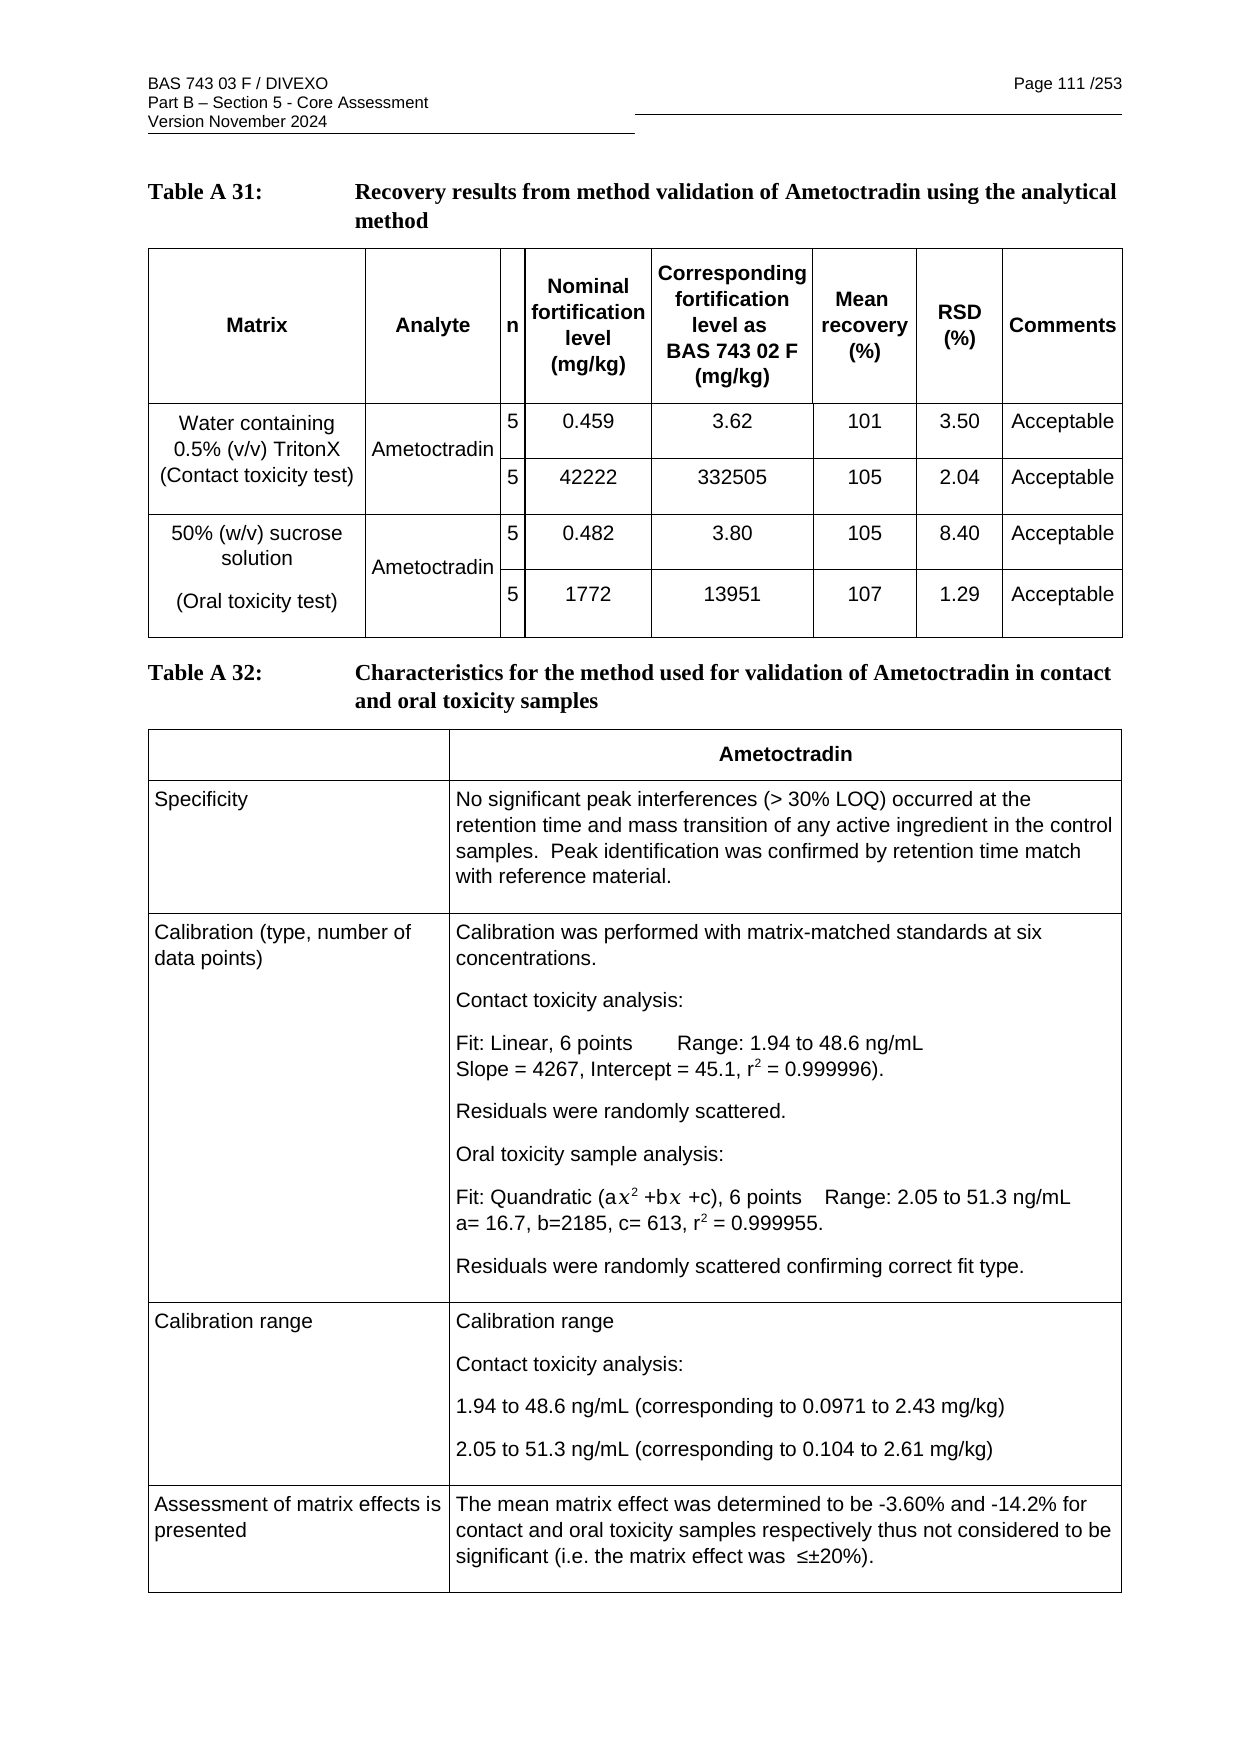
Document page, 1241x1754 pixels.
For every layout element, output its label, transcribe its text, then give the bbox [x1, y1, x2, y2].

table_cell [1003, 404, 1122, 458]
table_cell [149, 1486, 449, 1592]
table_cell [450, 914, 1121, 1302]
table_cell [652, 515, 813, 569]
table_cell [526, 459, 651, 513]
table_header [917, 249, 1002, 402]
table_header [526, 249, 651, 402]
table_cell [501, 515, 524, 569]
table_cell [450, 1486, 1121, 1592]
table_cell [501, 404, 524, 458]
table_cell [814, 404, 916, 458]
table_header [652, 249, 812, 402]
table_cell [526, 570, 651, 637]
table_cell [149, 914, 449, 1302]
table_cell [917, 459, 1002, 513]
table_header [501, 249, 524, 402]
text Table A 31: Recovery results from method validation of Ametoctradin using the analytical method [148, 178, 1122, 233]
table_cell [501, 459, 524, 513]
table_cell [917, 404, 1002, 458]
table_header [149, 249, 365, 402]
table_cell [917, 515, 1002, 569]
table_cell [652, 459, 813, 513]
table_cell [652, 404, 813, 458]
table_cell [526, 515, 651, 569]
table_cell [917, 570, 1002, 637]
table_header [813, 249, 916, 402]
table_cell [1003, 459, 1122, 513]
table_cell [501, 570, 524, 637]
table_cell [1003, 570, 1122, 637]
text Table A 32: Characteristics for the method used for validation of Ametoctradin in contact and oral toxicity samples [148, 659, 1122, 714]
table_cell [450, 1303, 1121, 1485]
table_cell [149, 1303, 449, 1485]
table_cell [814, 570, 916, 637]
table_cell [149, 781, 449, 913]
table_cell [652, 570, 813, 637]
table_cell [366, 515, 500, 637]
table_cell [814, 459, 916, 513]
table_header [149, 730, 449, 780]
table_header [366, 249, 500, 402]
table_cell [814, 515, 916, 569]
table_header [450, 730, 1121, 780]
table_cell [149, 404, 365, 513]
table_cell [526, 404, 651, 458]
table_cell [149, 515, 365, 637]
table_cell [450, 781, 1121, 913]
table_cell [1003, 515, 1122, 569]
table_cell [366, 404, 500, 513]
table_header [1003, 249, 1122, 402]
